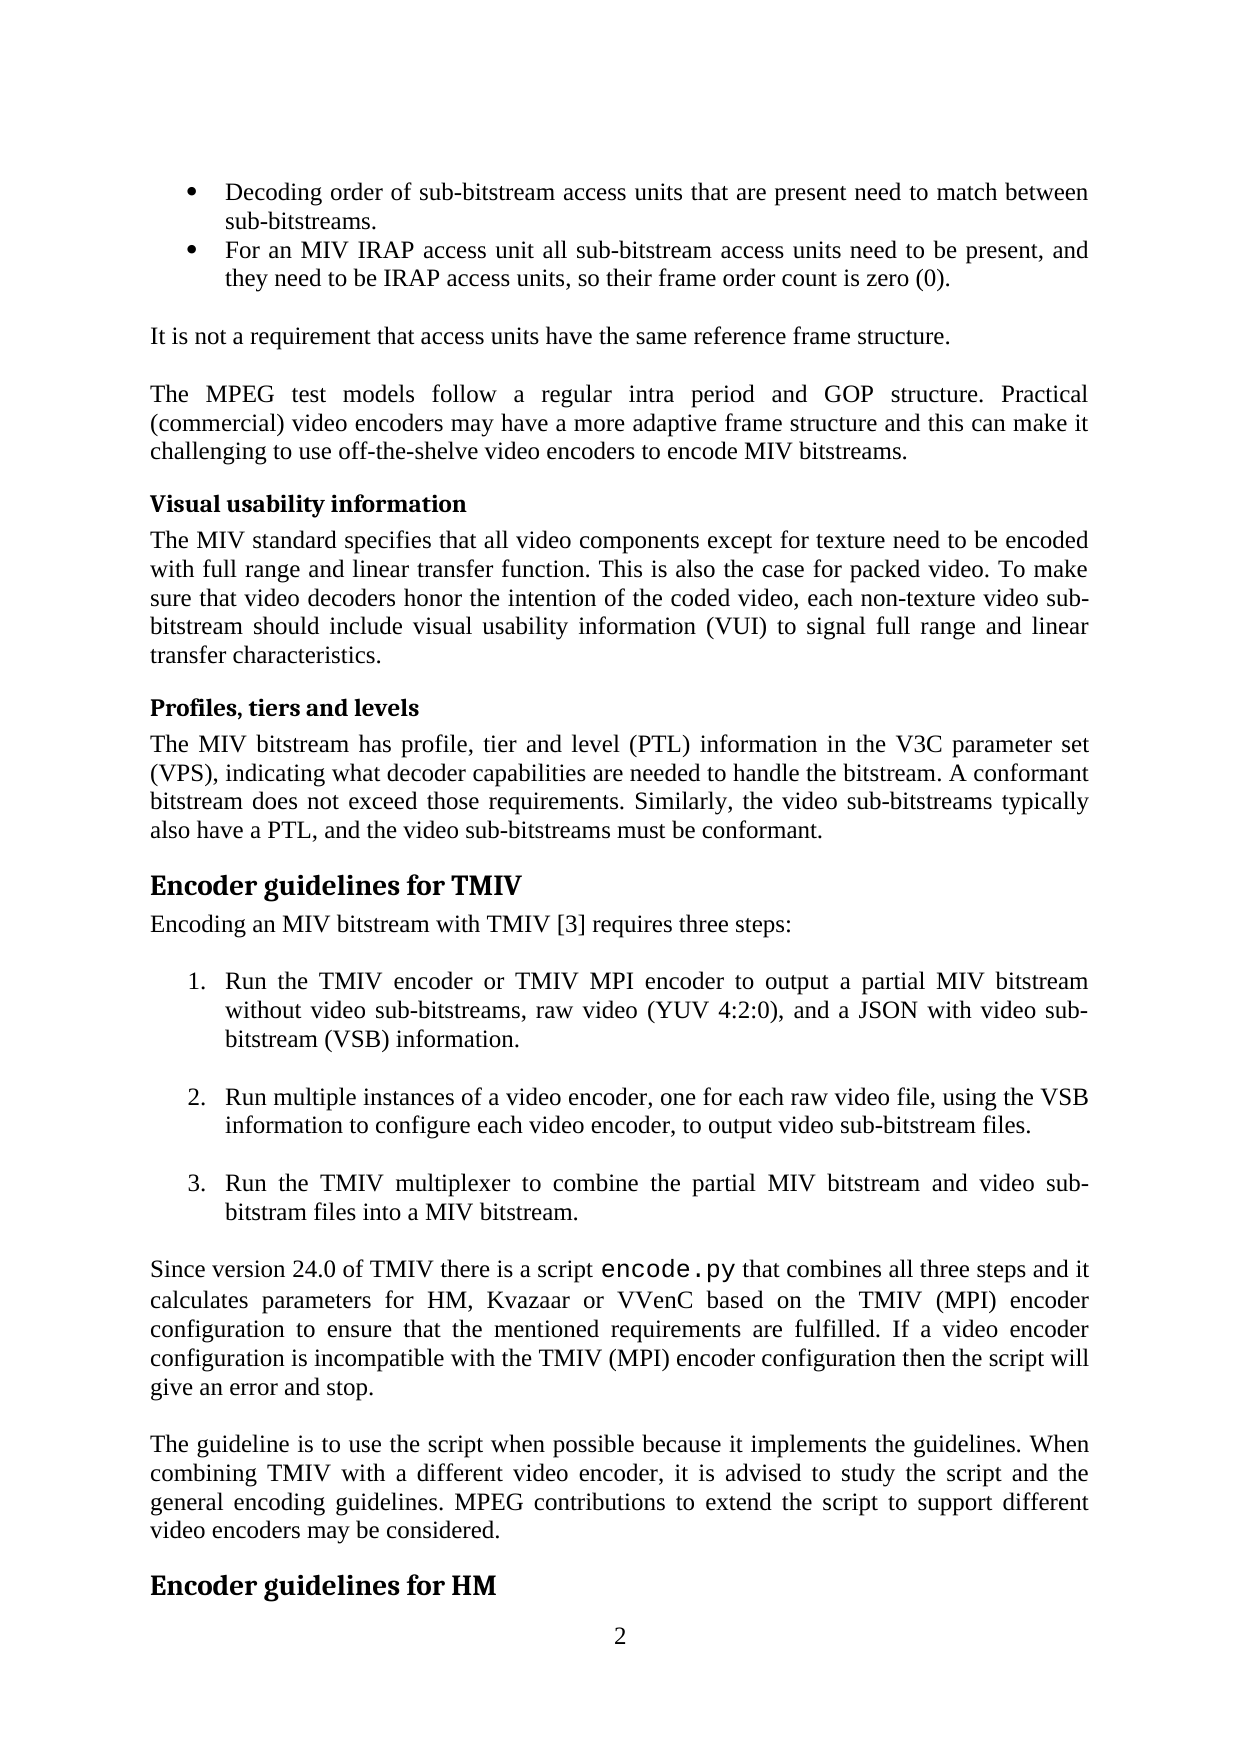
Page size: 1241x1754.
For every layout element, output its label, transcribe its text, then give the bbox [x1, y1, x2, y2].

subtitle Encoder guidelines for HM [150, 1569, 1090, 1603]
text It is not a requirement that access units have the same reference frame structure. [150, 321, 1090, 350]
subtitle Visual usability information [150, 490, 1090, 519]
text The MIV standard specifies that all video components except for texture need to be encoded with full range and linear transfer function. This is also the case for packed video. To make sure that video decoders honor the intention of the coded video, each non-texture video sub-bitstream should include visual usability information (VUI) to signal full range and linear transfer characteristics. [150, 525, 1090, 669]
list Decoding order of sub-bitstream access units that are present need to match between sub-bitstreams. [187, 177, 1090, 235]
subtitle Profiles, tiers and levels [150, 694, 1090, 723]
list For an MIV IRAP access unit all sub-bitstream access units need to be present, and they need to be IRAP access units, so their frame order count is zero (0). [187, 235, 1090, 292]
text The MIV bitstream has profile, tier and level (PTL) information in the V3C parameter set (VPS), indicating what decoder capabilities are needed to handle the bitstream. A conformant bitstream does not exceed those requirements. Similarly, the video sub-bitstreams typically also have a PTL, and the video sub-bitstreams must be conformant. [150, 729, 1090, 844]
text Encoding an MIV bitstream with TMIV [3] requires three steps: [150, 909, 1090, 937]
list Run the TMIV encoder or TMIV MPI encoder to output a partial MIV bitstream without video sub-bitstreams, raw video (YUV 4:2:0), and a JSON with video sub-bitstream (VSB) information. [187, 966, 1090, 1053]
list Run multiple instances of a video encoder, one for each raw video file, using the VSB information to configure each video encoder, to output video sub-bitstream files. [187, 1082, 1090, 1139]
text The guideline is to use the script when possible because it implements the guidelines. When combining TMIV with a different video encoder, it is advised to study the script and the general encoding guidelines. MPEG contributions to extend the script to support different video encoders may be considered. [150, 1429, 1090, 1544]
text The MPEG test models follow a regular intra period and GOP structure. Practical (commercial) video encoders may have a more adaptive frame structure and this can make it challenging to use off-the-shelve video encoders to encode MIV bitstreams. [150, 379, 1090, 465]
subtitle Encoder guidelines for TMIV [150, 869, 1090, 902]
text Since version 24.0 of TMIV there is a script encode.py that combines all three steps and it calculates parameters for HM, Kvazaar or VVenC based on the TMIV (MPI) encoder configuration to ensure that the mentioned requirements are fulfilled. If a video encoder configuration is incompatible with the TMIV (MPI) encoder configuration then the script will give an error and stop. [150, 1254, 1090, 1400]
list Run the TMIV multiplexer to combine the partial MIV bitstream and video sub-bitstram files into a MIV bitstream. [187, 1168, 1090, 1226]
